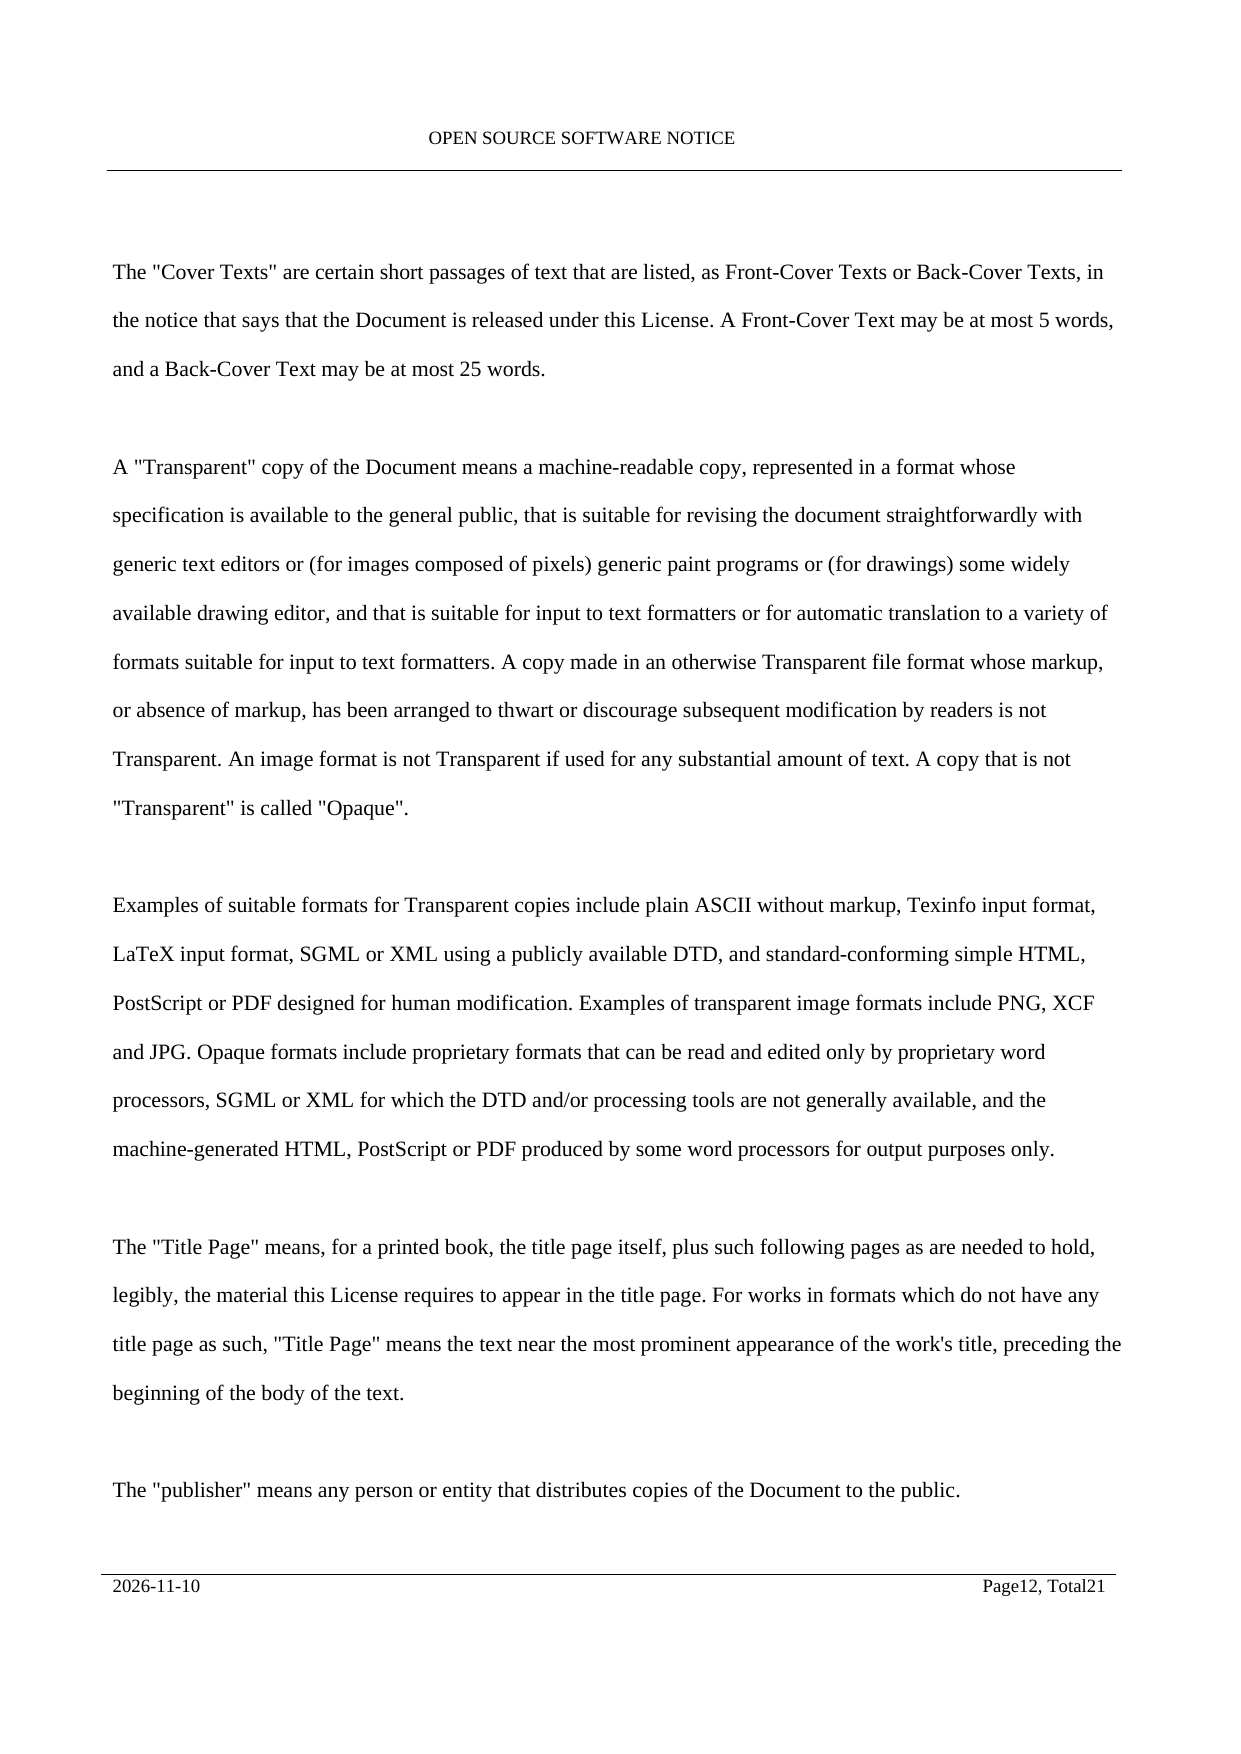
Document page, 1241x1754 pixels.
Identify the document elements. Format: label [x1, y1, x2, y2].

text [112, 206, 1128, 1506]
